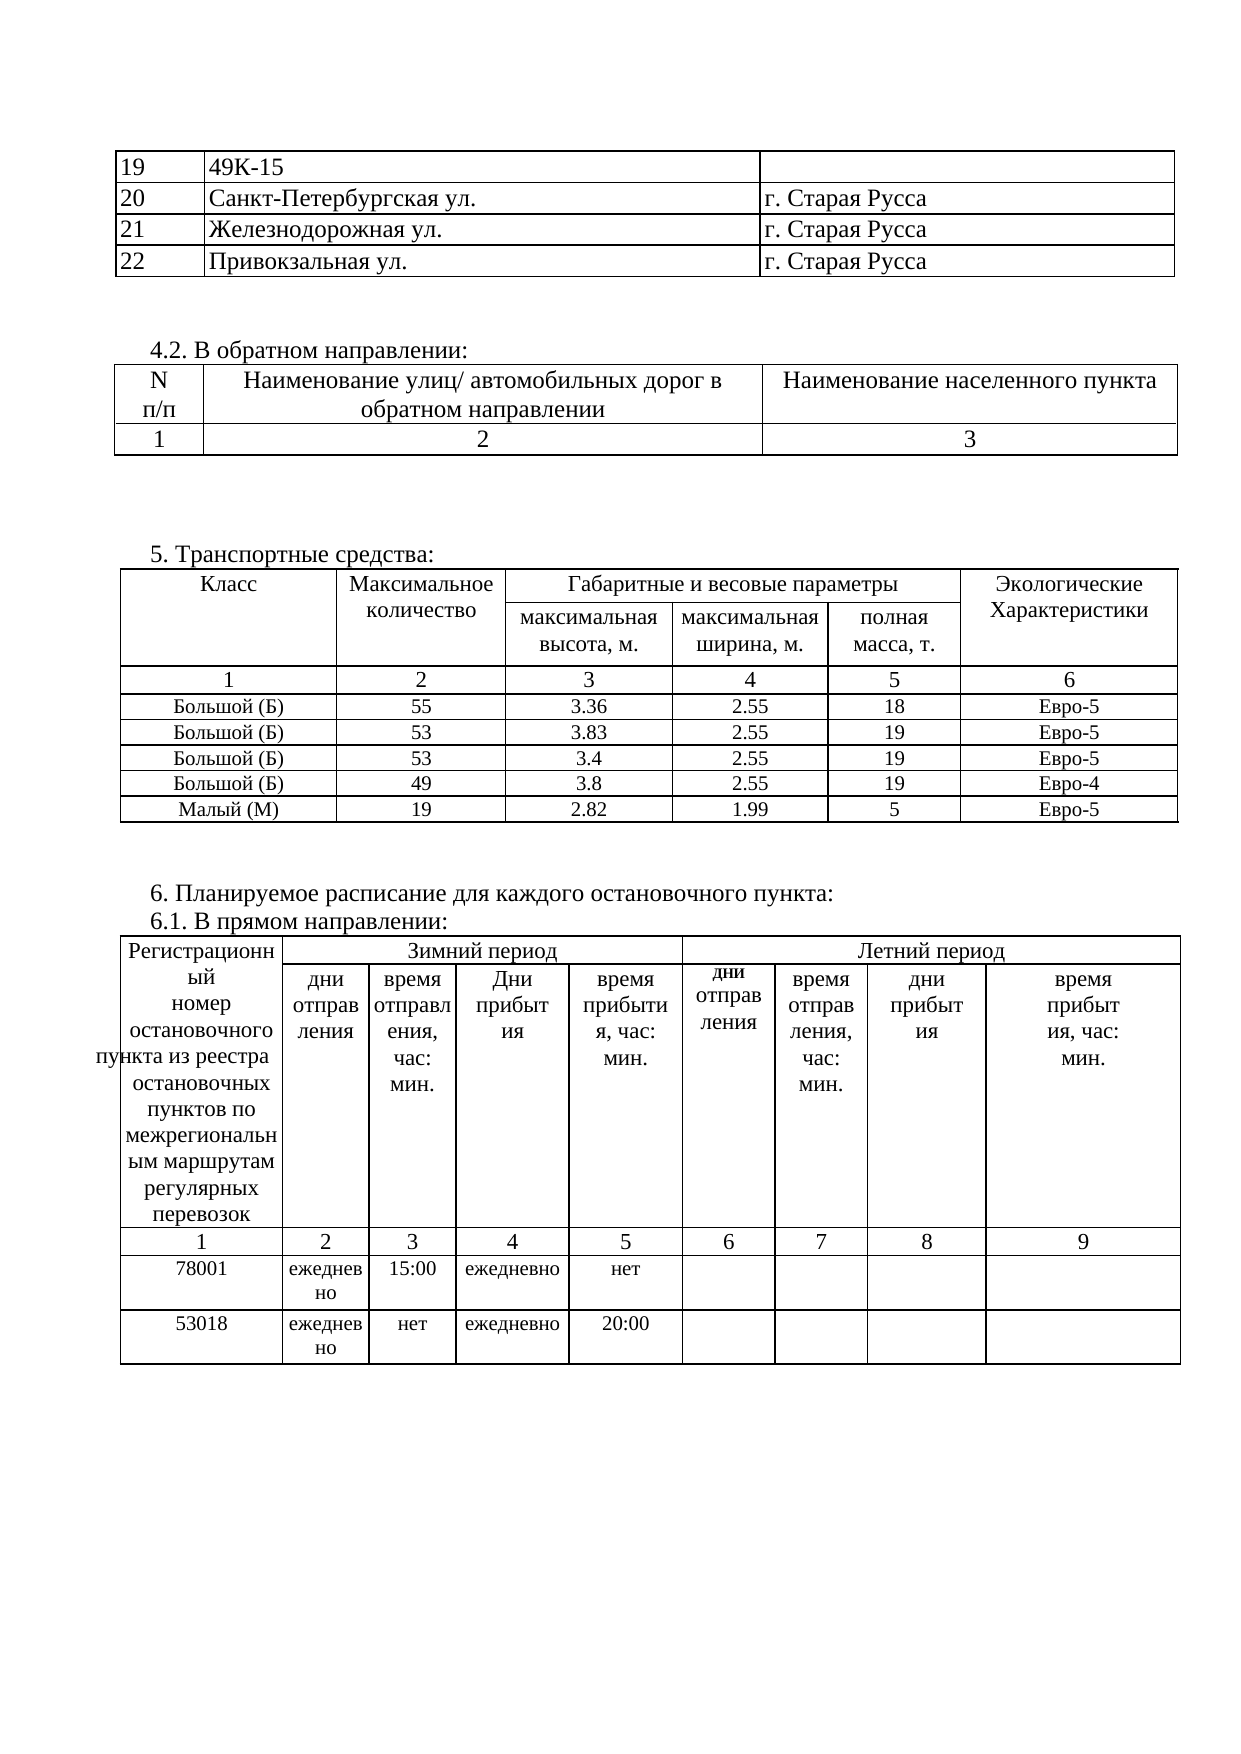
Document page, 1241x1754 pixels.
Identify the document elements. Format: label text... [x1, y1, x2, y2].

table_cell ежедневно [283, 1256, 368, 1309]
table_cell 1 [121, 1228, 282, 1254]
table_cell максимальная высота, м. [506, 603, 672, 665]
table_cell 4 [673, 667, 827, 693]
table_cell 2.55 [673, 695, 827, 718]
table_cell 4 [457, 1228, 568, 1254]
table_cell [776, 1311, 867, 1363]
table_cell дни отправ ления [283, 965, 368, 1227]
table_cell 6 [961, 667, 1177, 693]
table_cell Евро-5 [961, 746, 1177, 770]
table_cell 7 [776, 1228, 867, 1254]
table_cell 5 [829, 797, 960, 821]
table_cell время прибыти я, час: мин. [570, 965, 682, 1227]
table_cell [761, 152, 1174, 181]
table_cell [987, 1256, 1180, 1309]
table_cell Большой (Б) [121, 695, 336, 718]
table_cell г. Старая Русса [761, 215, 1174, 244]
table_cell 3.83 [506, 720, 672, 744]
table_header Экологические Характеристики [961, 570, 1177, 665]
table_header Класс [121, 570, 336, 665]
table_cell 3.36 [506, 695, 672, 718]
table_cell 49К-15 [205, 152, 759, 181]
table_cell 78001 [121, 1256, 282, 1309]
table_cell полная масса, т. [829, 603, 960, 665]
table_cell 2 [204, 424, 762, 454]
table_cell Евро-4 [961, 771, 1177, 795]
table_cell 19 [117, 152, 204, 181]
table_cell 3 [506, 667, 672, 693]
table_cell время отправл ения, час: мин. [370, 965, 455, 1227]
table_cell 2.55 [673, 771, 827, 795]
table_cell г. Старая Русса [761, 183, 1174, 213]
table_cell 2.55 [673, 720, 827, 744]
table_cell ежедневно [457, 1256, 568, 1309]
table_cell 2.82 [506, 797, 672, 821]
text 6. Планируемое расписание для каждого остановочного пункта: [150, 878, 1090, 906]
table_cell 2 [283, 1228, 368, 1254]
table_cell 8 [868, 1228, 985, 1254]
table_header N п/п [115, 365, 203, 423]
table_cell Большой (Б) [121, 746, 336, 770]
table_cell дни прибыт ия [868, 965, 985, 1227]
table_cell 6 [683, 1228, 774, 1254]
text 6.1. В прямом направлении: [150, 906, 1090, 935]
text 5. Транспортные средства: [150, 539, 1090, 568]
table_cell 19 [829, 771, 960, 795]
table_cell [987, 1311, 1180, 1363]
table_cell Евро-5 [961, 797, 1177, 821]
table_cell Санкт-Петербургская ул. [205, 183, 759, 213]
table_cell Евро-5 [961, 695, 1177, 718]
table_cell [776, 1256, 867, 1309]
table_cell 5 [570, 1228, 682, 1254]
table_cell 19 [337, 797, 505, 821]
table_cell 1.99 [673, 797, 827, 821]
table_cell 3.8 [506, 771, 672, 795]
table_cell максимальная ширина, м. [673, 603, 827, 665]
table_cell Большой (Б) [121, 771, 336, 795]
table_cell время прибыт ия, час: мин. [987, 965, 1180, 1227]
table_cell 20 [117, 183, 204, 213]
table_cell 49 [337, 771, 505, 795]
table_header Регистрационный номер остановочного пункта из реестра остановочных пунктов по межрегиональным маршрутам регулярных перевозок [121, 937, 282, 1227]
table_cell [683, 1256, 774, 1309]
table_header Максимальное количество [337, 570, 505, 665]
table_cell 18 [829, 695, 960, 718]
table_cell 53018 [121, 1311, 282, 1363]
table_cell 22 [117, 246, 204, 276]
table_cell 3 [370, 1228, 455, 1254]
table_header Наименование улиц/ автомобильных дорог в обратном направлении [204, 365, 762, 423]
table_cell 19 [829, 746, 960, 770]
table_cell [683, 1311, 774, 1363]
table_cell 53 [337, 746, 505, 770]
table_header Зимний период [283, 937, 682, 963]
table_header Габаритные и весовые параметры [506, 570, 960, 602]
table_cell Большой (Б) [121, 720, 336, 744]
table_cell 15:00 [370, 1256, 455, 1309]
table_cell 2.55 [673, 746, 827, 770]
table_cell 55 [337, 695, 505, 718]
table_cell нет [570, 1256, 682, 1309]
table_cell г. Старая Русса [761, 246, 1174, 276]
table_cell Малый (М) [121, 797, 336, 821]
table_cell ДНИ отправ ления [683, 965, 774, 1227]
table_cell 1 [115, 424, 203, 454]
table_cell Евро-5 [961, 720, 1177, 744]
table_cell [868, 1311, 985, 1363]
table_cell 21 [117, 215, 204, 244]
text 4.2. В обратном направлении: [150, 335, 1090, 364]
table_cell 19 [829, 720, 960, 744]
table_cell [868, 1256, 985, 1309]
table_cell Привокзальная ул. [205, 246, 759, 276]
table_cell 3.4 [506, 746, 672, 770]
table_cell 2 [337, 667, 505, 693]
table_cell 1 [121, 667, 336, 693]
table_cell 9 [987, 1228, 1180, 1254]
table_cell ежедневно [283, 1311, 368, 1363]
table_cell Железнодорожная ул. [205, 215, 759, 244]
table_cell 5 [829, 667, 960, 693]
table_header Наименование населенного пункта [763, 365, 1177, 423]
table_header Летний период [683, 937, 1180, 963]
table_cell Дни прибыт ия [457, 965, 568, 1227]
table_cell ежедневно [457, 1311, 568, 1363]
table_cell 3 [763, 423, 1177, 454]
table_cell 53 [337, 720, 505, 744]
table_cell время отправ ления, час: мин. [776, 965, 867, 1227]
table_cell нет [370, 1311, 455, 1363]
table_cell 20:00 [570, 1311, 682, 1363]
